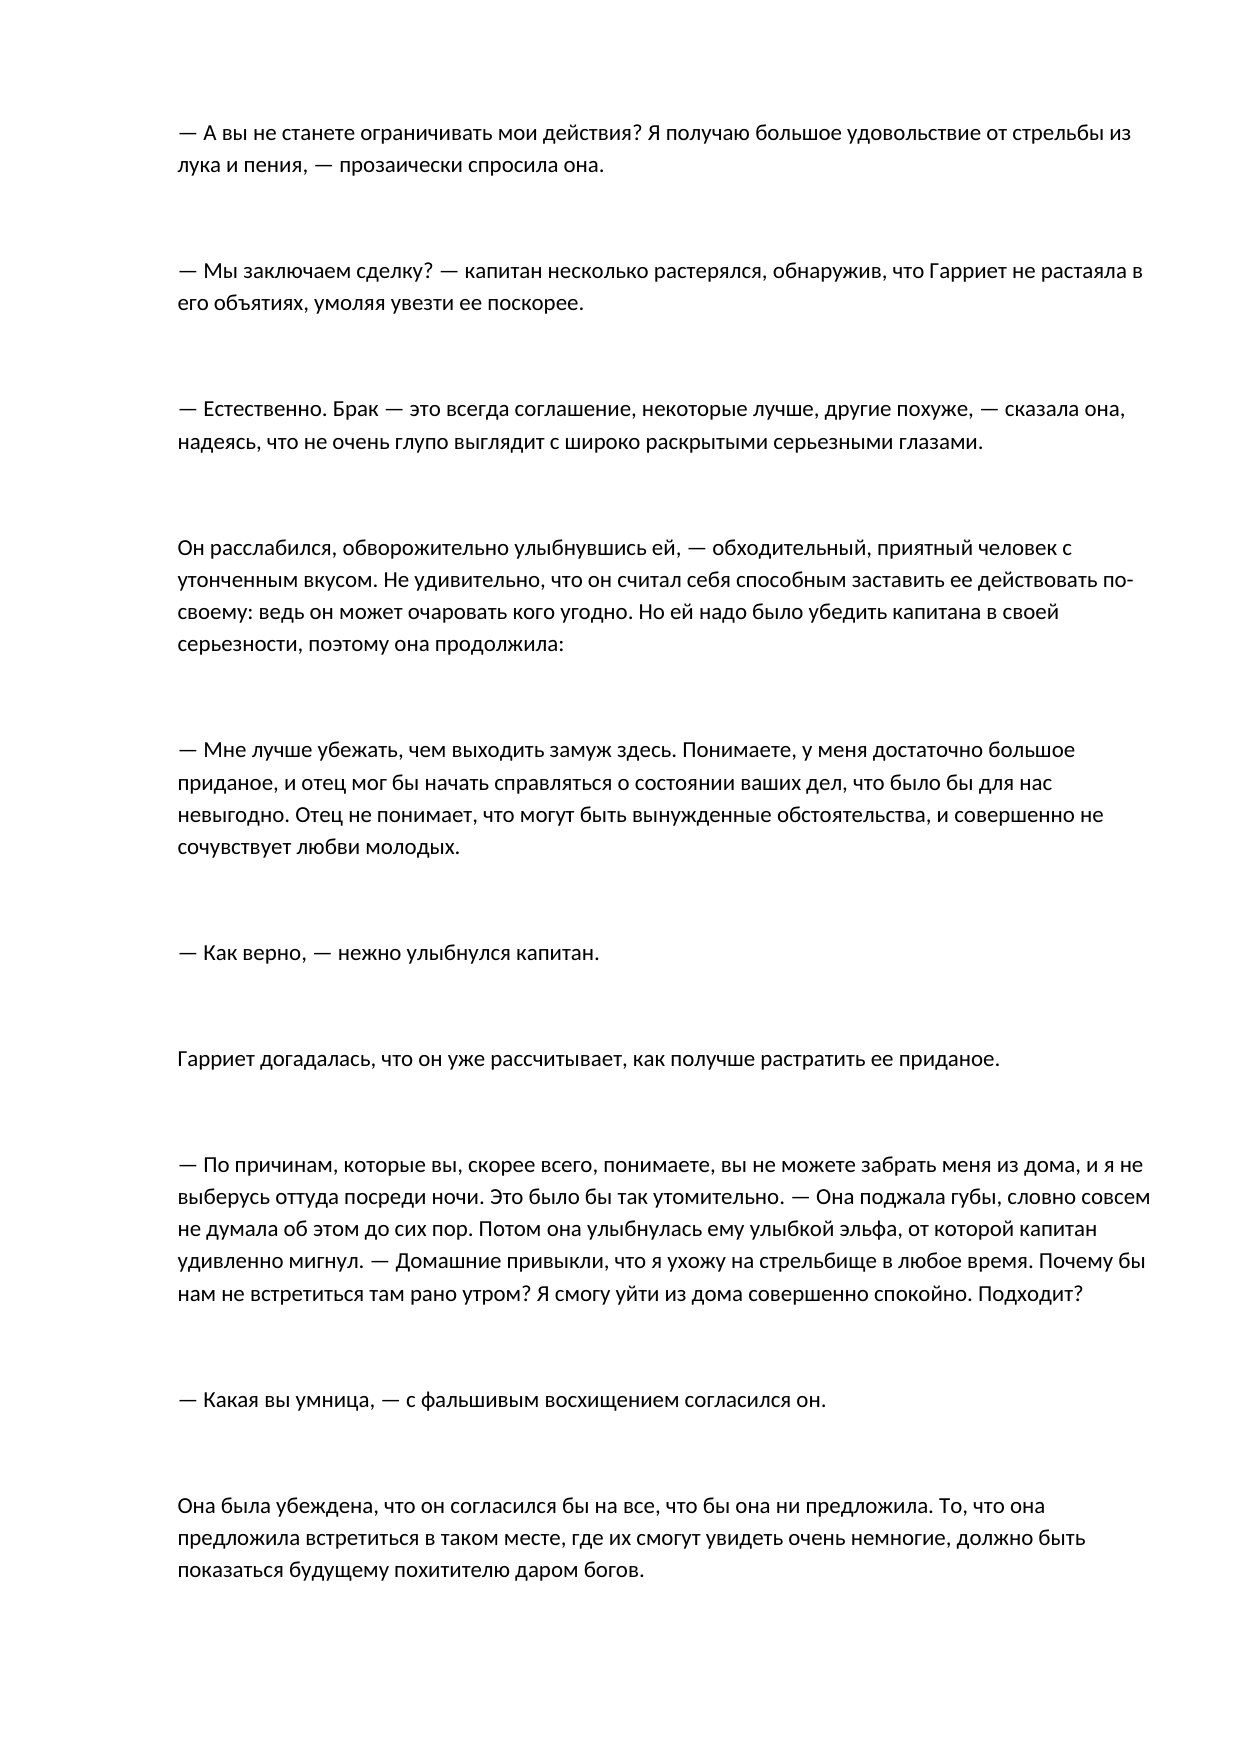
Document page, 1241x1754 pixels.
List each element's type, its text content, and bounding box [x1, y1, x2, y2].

text Он расслабился, обворожительно улыбнувшись ей, — обходительный, приятный человек с утонченным вкусом. Не удивительно, что он считал себя способным заставить ее действовать по-своему: ведь он может очаровать кого угодно. Но ей надо было убедить капитана в своей серьезности, поэтому она продолжила: [177, 533, 1152, 657]
text — Естественно. Брак — это всегда соглашение, некоторые лучше, другие похуже, — сказала она, надеясь, что не очень глупо выглядит с широко раскрытыми серьезными глазами. [177, 394, 1152, 455]
text — А вы не станете ограничивать мои действия? Я получаю большое удовольствие от стрельбы из лука и пения, — прозаически спросила она. [177, 118, 1152, 178]
text Гарриет догадалась, что он уже рассчитывает, как получше растратить ее приданое. [177, 1044, 1152, 1072]
text — Как верно, — нежно улыбнулся капитан. [177, 938, 1152, 966]
text — Какая вы умница, — с фальшивым восхищением согласился он. [177, 1385, 1152, 1413]
text — Мне лучше убежать, чем выходить замуж здесь. Понимаете, у меня достаточно большое приданое, и отец мог бы начать справляться о состоянии ваших дел, что было бы для нас невыгодно. Отец не понимает, что могут быть вынужденные обстоятельства, и совершенно не сочувствует любви молодых. [177, 735, 1152, 860]
text — По причинам, которые вы, скорее всего, понимаете, вы не можете забрать меня из дома, и я не выберусь оттуда посреди ночи. Это было бы так утомительно. — Она поджала губы, словно совсем не думала об этом до сих пор. Потом она улыбнулась ему улыбкой эльфа, от которой капитан удивленно мигнул. — Домашние привыкли, что я ухожу на стрельбище в любое время. Почему бы нам не встретиться там рано утром? Я смогу уйти из дома совершенно спокойно. Подходит? [177, 1150, 1152, 1307]
text — Мы заключаем сделку? — капитан несколько растерялся, обнаружив, что Гарриет не растаяла в его объятиях, умоляя увезти ее поскорее. [177, 256, 1152, 317]
text Она была убеждена, что он согласился бы на все, что бы она ни предложила. То, что она предложила встретиться в таком месте, где их смогут увидеть очень немногие, должно быть показаться будущему похитителю даром богов. [177, 1491, 1152, 1583]
